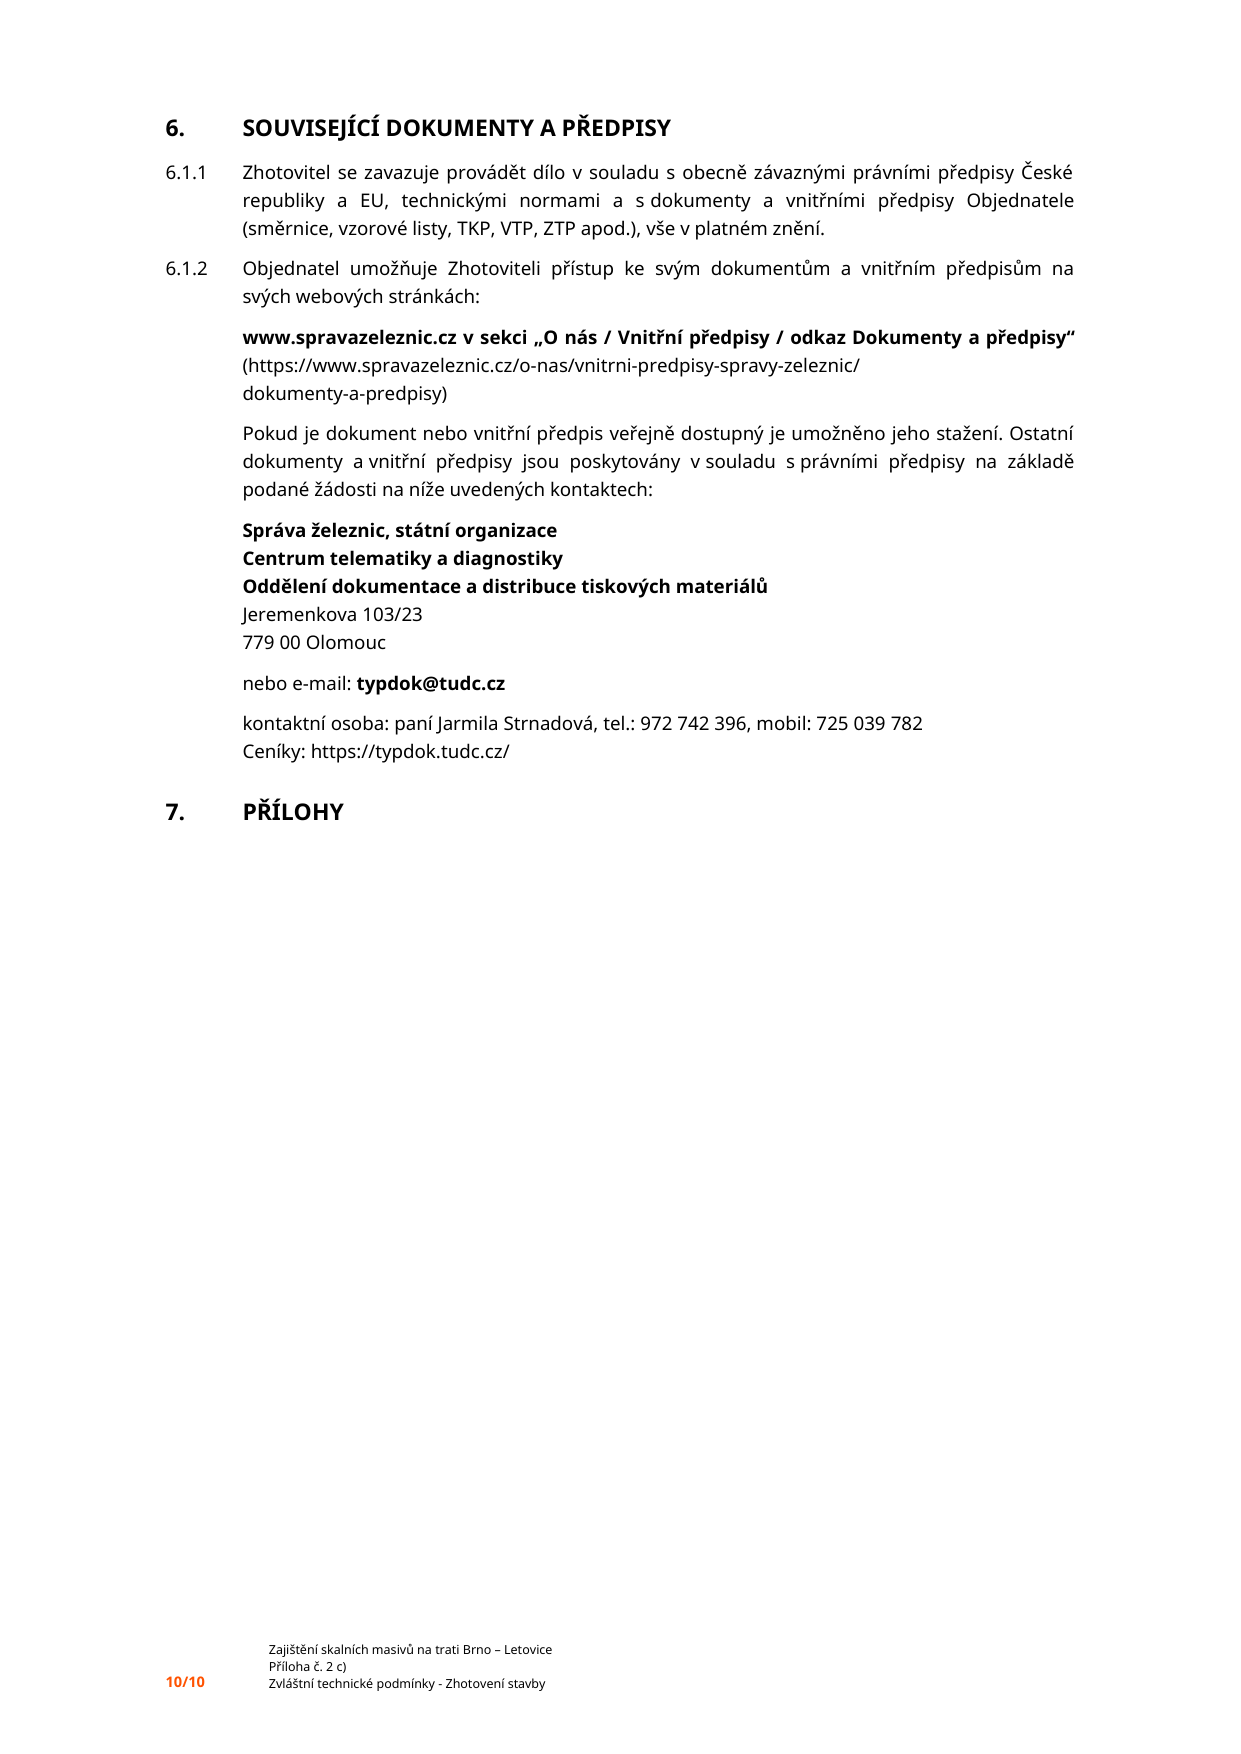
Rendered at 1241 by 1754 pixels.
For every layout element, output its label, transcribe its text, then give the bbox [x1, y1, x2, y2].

text 779 00 Olomouc [242, 629, 1075, 655]
text Jeremenkova 103/23 [242, 601, 1075, 627]
text Zhotovitel se zavazuje provádět dílo v souladu s obecně závaznými právními předpisy České republiky a EU, technickými normami a s dokumenty a vnitřními předpisy Objednatele (směrnice, vzorové listy, TKP, VTP, ZTP apod.), vše v platném znění. [165, 159, 1075, 241]
text Oddělení dokumentace a distribuce tiskových materiálů [242, 573, 1075, 599]
text www.spravazeleznic.cz v sekci „O nás / Vnitřní předpisy / odkaz Dokumenty a předpisy“ (https://www.spravazeleznic.cz/o-nas/vnitrni-predpisy-spravy-zeleznic/ dokumenty-a-predpisy) [242, 324, 1075, 406]
text Ceníky: https://typdok.tudc.cz/ [242, 738, 1075, 764]
text Centrum telematiky a diagnostiky [242, 545, 1075, 571]
text SOUVISEJÍCÍ DOKUMENTY A PŘEDPISY [165, 112, 1075, 143]
text Správa železnic, státní organizace [242, 517, 1075, 543]
text Objednatel umožňuje Zhotoviteli přístup ke svým dokumentům a vnitřním předpisům na svých webových stránkách: [165, 256, 1075, 309]
text Pokud je dokument nebo vnitřní předpis veřejně dostupný je umožněno jeho stažení. Ostatní dokumenty a vnitřní předpisy jsou poskytovány v souladu s právními předpisy na základě podané žádosti na níže uvedených kontaktech: [242, 421, 1075, 502]
text PŘÍLOHY [165, 796, 1075, 827]
text nebo e-mail: typdok@tudc.cz [242, 670, 1075, 695]
text kontaktní osoba: paní Jarmila Strnadová, tel.: 972 742 396, mobil: 725 039 782 [242, 710, 1075, 736]
